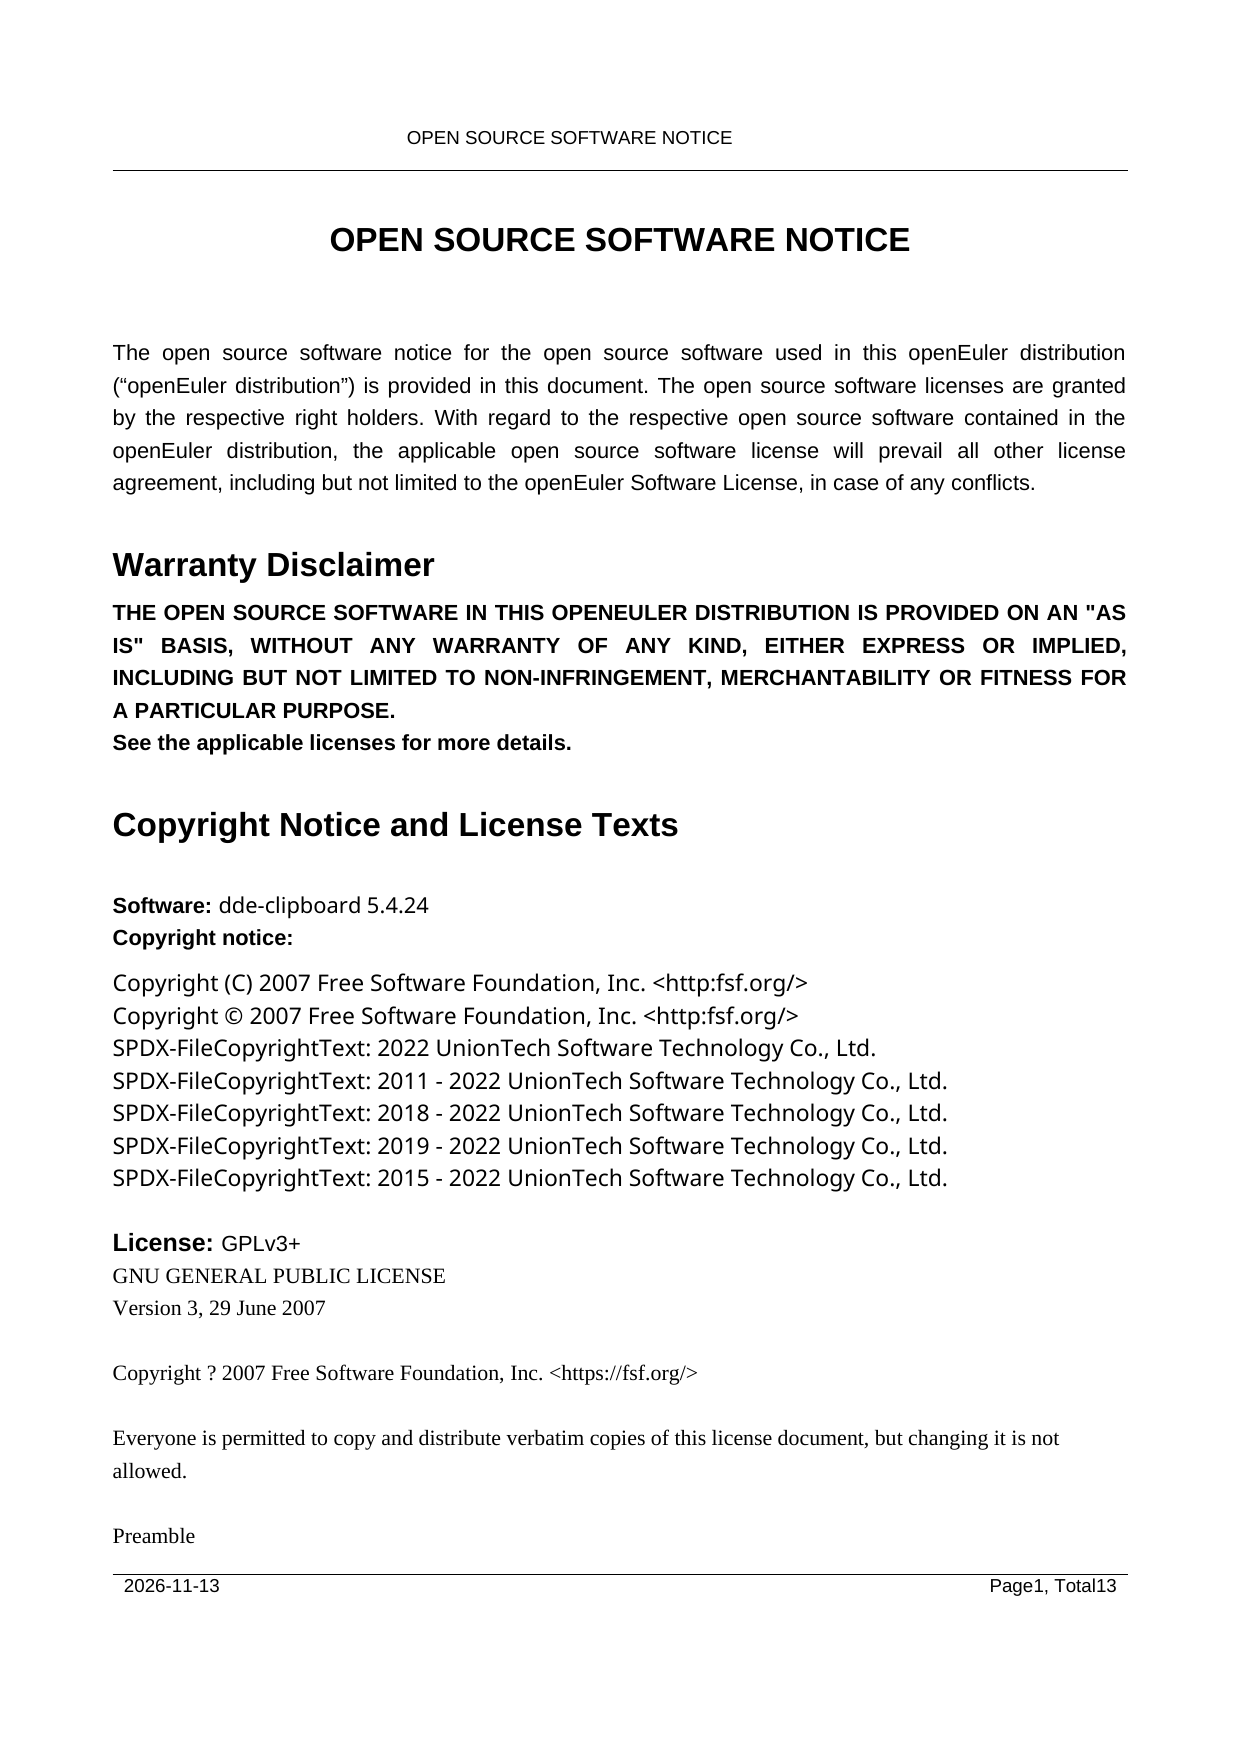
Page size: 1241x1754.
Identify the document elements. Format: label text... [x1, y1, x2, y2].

text OPEN SOURCE SOFTWARE NOTICE [112, 206, 1128, 271]
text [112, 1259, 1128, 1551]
text Copyright (C) 2007 Free Software Foundation, Inc. <http:fsf.org/> Copyright © 2007 Free Software Foundation, Inc. <http:fsf.org/> SPDX-FileCopyrightText: 2022 UnionTech Software Technology Co., Ltd. SPDX-FileCopyrightText: 2011 - 2022 UnionTech Software Technology Co., Ltd. SPDX-FileCopyrightText: 2018 - 2022 UnionTech Software Technology Co., Ltd. SPDX-FileCopyrightText: 2019 - 2022 UnionTech Software Technology Co., Ltd. SPDX-FileCopyrightText: 2015 - 2022 UnionTech Software Technology Co., Ltd. [112, 966, 1128, 1226]
text Copyright Notice and License Texts [112, 791, 1128, 856]
text Copyright notice: [112, 921, 1128, 954]
text License: GPLv3+ [112, 1226, 1128, 1259]
text Warranty Disclaimer [112, 531, 1128, 596]
text THE OPEN SOURCE SOFTWARE IN THIS OPENEULER DISTRIBUTION IS PROVIDED ON AN "AS IS" BASIS, WITHOUT ANY WARRANTY OF ANY KIND, EITHER EXPRESS OR IMPLIED, INCLUDING BUT NOT LIMITED TO NON-INFRINGEMENT, MERCHANTABILITY OR FITNESS FOR A PARTICULAR PURPOSE. See the applicable licenses for more details. [112, 596, 1128, 759]
text The open source software notice for the open source software used in this openEuler distribution (“openEuler distribution”) is provided in this document. The open source software licenses are granted by the respective right holders. With regard to the respective open source software contained in the openEuler distribution, the applicable open source software license will prevail all other license agreement, including but not limited to the openEuler Software License, in case of any conflicts. [112, 336, 1128, 499]
title Software: dde-clipboard 5.4.24 [112, 889, 1128, 921]
